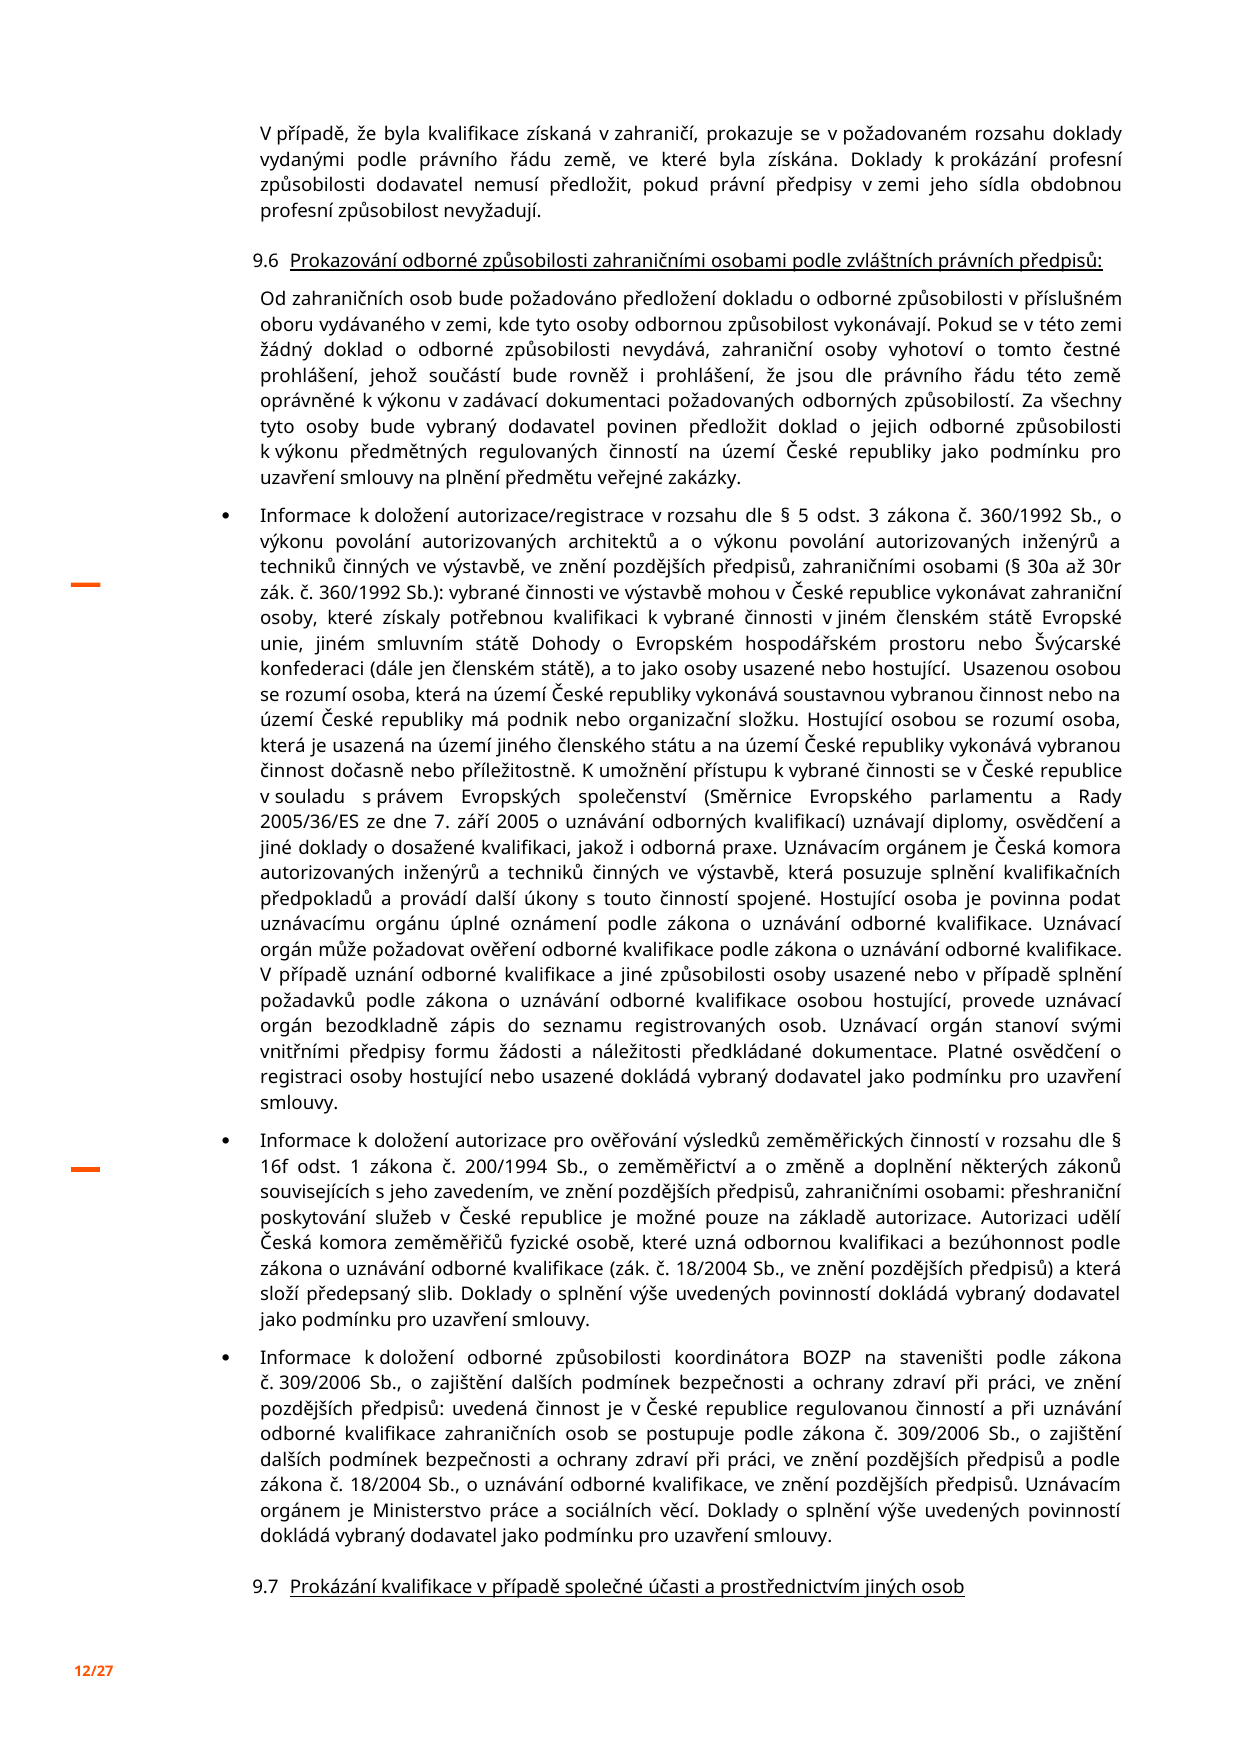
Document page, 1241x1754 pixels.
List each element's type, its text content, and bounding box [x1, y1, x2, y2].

list Prokazování odborné způsobilosti zahraničními osobami podle zvláštních právních předpisů: [252, 248, 1122, 273]
list Prokázání kvalifikace v případě společné účasti a prostřednictvím jiných osob [252, 1574, 1122, 1599]
list Informace k doložení autorizace pro ověřování výsledků zeměměřických činností v rozsahu dle § 16f odst. 1 zákona č. 200/1994 Sb., o zeměměřictví a o změně a doplnění některých zákonů souvisejících s jeho zavedením, ve znění pozdějších předpisů, zahraničními osobami: přeshraniční poskytování služeb v České republice je možné pouze na základě autorizace. Autorizaci udělí Česká komora zeměměřičů fyzické osobě, které uzná odbornou kvalifikaci a bezúhonnost podle zákona o uznávání odborné kvalifikace (zák. č. 18/2004 Sb., ve znění pozdějších předpisů) a která složí předepsaný slib. Doklady o splnění výše uvedených povinností dokládá vybraný dodavatel jako podmínku pro uzavření smlouvy. [222, 1127, 1122, 1332]
text Od zahraničních osob bude požadováno předložení dokladu o odborné způsobilosti v příslušném oboru vydávaného v zemi, kde tyto osoby odbornou způsobilost vykonávají. Pokud se v této zemi žádný doklad o odborné způsobilosti nevydává, zahraniční osoby vyhotoví o tomto čestné prohlášení, jehož součástí bude rovněž i prohlášení, že jsou dle právního řádu této země oprávněné k výkonu v zadávací dokumentaci požadovaných odborných způsobilostí. Za všechny tyto osoby bude vybraný dodavatel povinen předložit doklad o jejich odborné způsobilosti k výkonu předmětných regulovaných činností na území České republiky jako podmínku pro uzavření smlouvy na plnění předmětu veřejné zakázky. [260, 286, 1122, 490]
text V případě, že byla kvalifikace získaná v zahraničí, prokazuje se v požadovaném rozsahu doklady vydanými podle právního řádu země, ve které byla získána. Doklady k prokázání profesní způsobilosti dodavatel nemusí předložit, pokud právní předpisy v zemi jeho sídla obdobnou profesní způsobilost nevyžadují. [260, 121, 1122, 223]
list Informace k doložení odborné způsobilosti koordinátora BOZP na staveništi podle zákona č. 309/2006 Sb., o zajištění dalších podmínek bezpečnosti a ochrany zdraví při práci, ve znění pozdějších předpisů: uvedená činnost je v České republice regulovanou činností a při uznávání odborné kvalifikace zahraničních osob se postupuje podle zákona č. 309/2006 Sb., o zajištění dalších podmínek bezpečnosti a ochrany zdraví při práci, ve znění pozdějších předpisů a podle zákona č. 18/2004 Sb., o uznávání odborné kvalifikace, ve znění pozdějších předpisů. Uznávacím orgánem je Ministerstvo práce a sociálních věcí. Doklady o splnění výše uvedených povinností dokládá vybraný dodavatel jako podmínku pro uzavření smlouvy. [222, 1344, 1122, 1548]
list Informace k doložení autorizace/registrace v rozsahu dle § 5 odst. 3 zákona č. 360/1992 Sb., o výkonu povolání autorizovaných architektů a o výkonu povolání autorizovaných inženýrů a techniků činných ve výstavbě, ve znění pozdějších předpisů, zahraničními osobami (§ 30a až 30r zák. č. 360/1992 Sb.): vybrané činnosti ve výstavbě mohou v České republice vykonávat zahraniční osoby, které získaly potřebnou kvalifikaci k vybrané činnosti v jiném členském státě Evropské unie, jiném smluvním státě Dohody o Evropském hospodářském prostoru nebo Švýcarské konfederaci (dále jen členském státě), a to jako osoby usazené nebo hostující. Usazenou osobou se rozumí osoba, která na území České republiky vykonává soustavnou vybranou činnost nebo na území České republiky má podnik nebo organizační složku. Hostující osobou se rozumí osoba, která je usazená na území jiného členského státu a na území České republiky vykonává vybranou činnost dočasně nebo příležitostně. K umožnění přístupu k vybrané činnosti se v České republice v souladu s právem Evropských společenství (Směrnice Evropského parlamentu a Rady 2005/36/ES ze dne 7. září 2005 o uznávání odborných kvalifikací) uznávají diplomy, osvědčení a jiné doklady o dosažené kvalifikaci, jakož i odborná praxe. Uznávacím orgánem je Česká komora autorizovaných inženýrů a techniků činných ve výstavbě, která posuzuje splnění kvalifikačních předpokladů a provádí další úkony s touto činností spojené. Hostující osoba je povinna podat uznávacímu orgánu úplné oznámení podle zákona o uznávání odborné kvalifikace. Uznávací orgán může požadovat ověření odborné kvalifikace podle zákona o uznávání odborné kvalifikace. V případě uznání odborné kvalifikace a jiné způsobilosti osoby usazené nebo v případě splnění požadavků podle zákona o uznávání odborné kvalifikace osobou hostující, provede uznávací orgán bezodkladně zápis do seznamu registrovaných osob. Uznávací orgán stanoví svými vnitřními předpisy formu žádosti a náležitosti předkládané dokumentace. Platné osvědčení o registraci osoby hostující nebo usazené dokládá vybraný dodavatel jako podmínku pro uzavření smlouvy. [222, 502, 1122, 1115]
